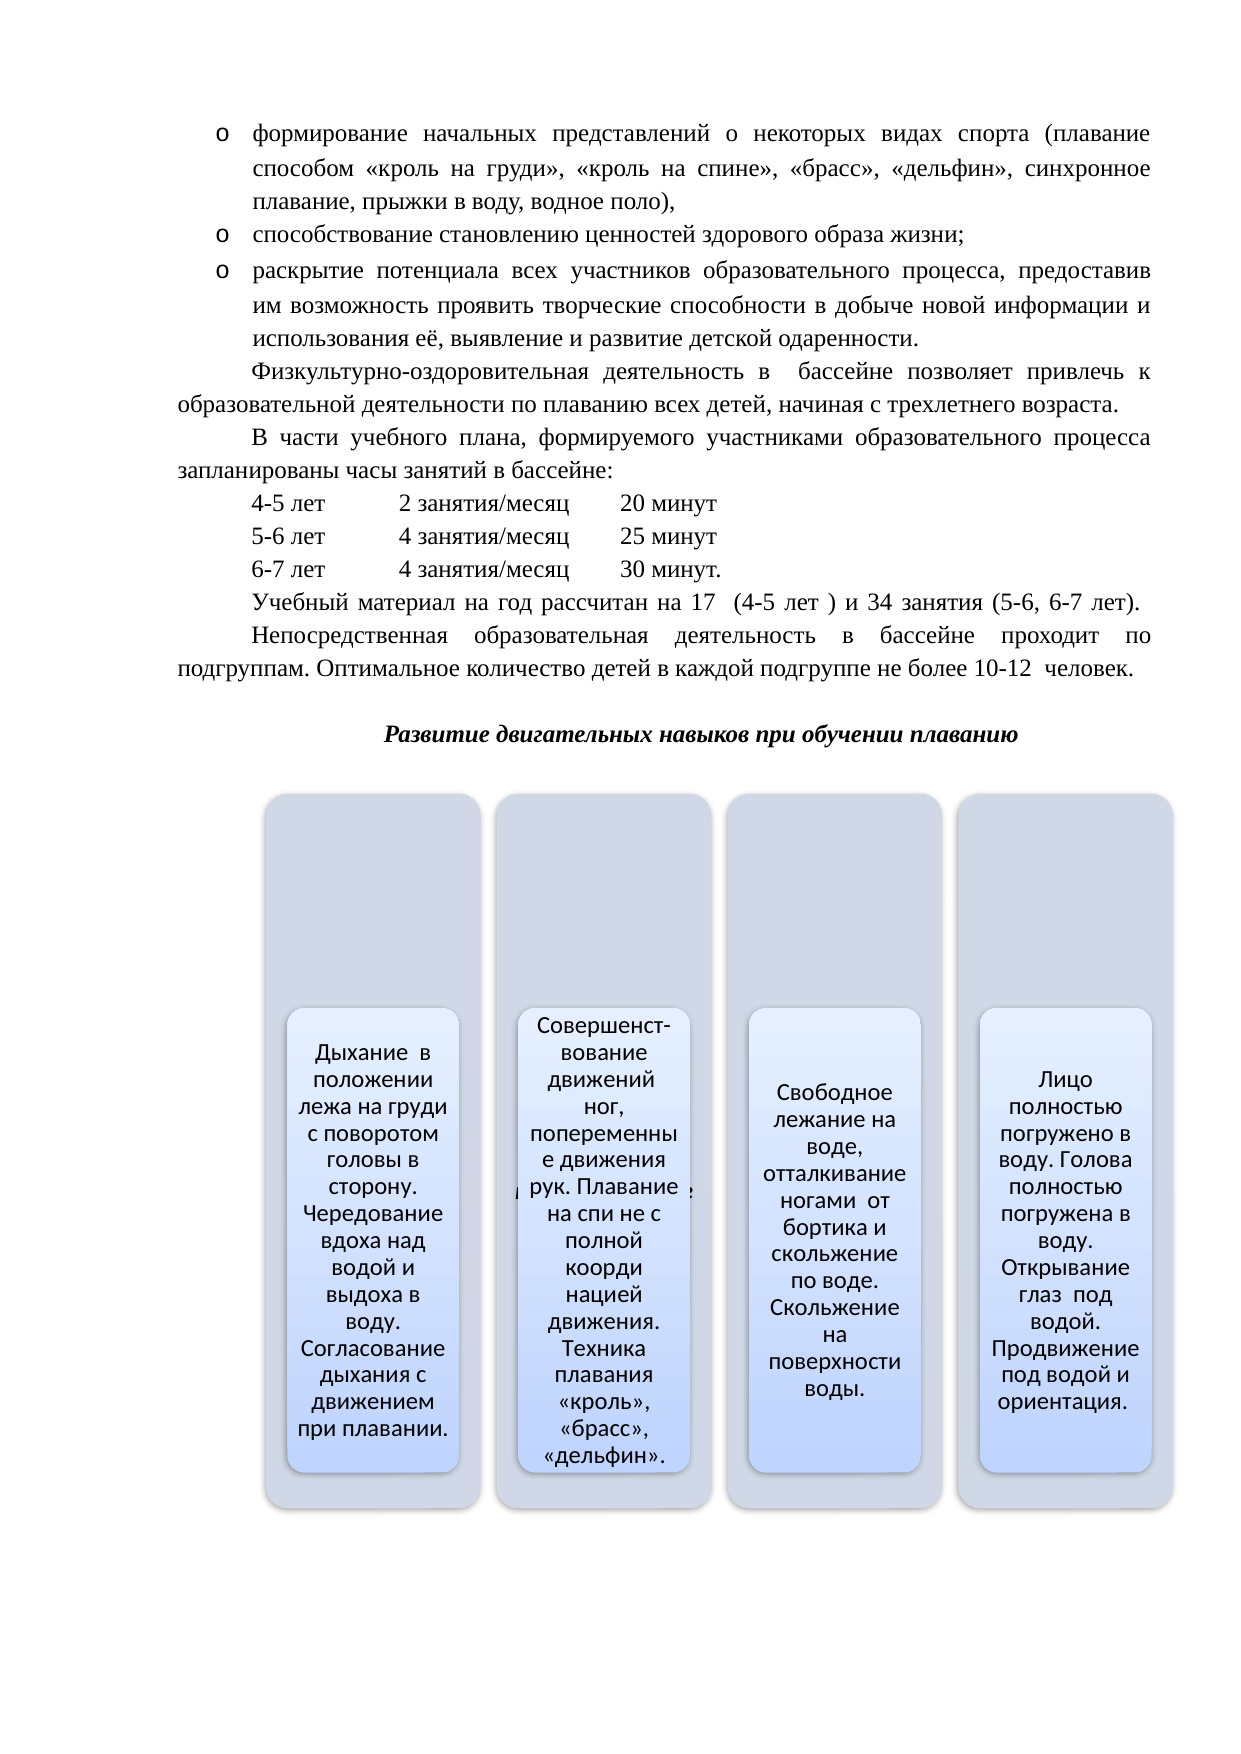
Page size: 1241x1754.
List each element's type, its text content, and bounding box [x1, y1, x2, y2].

text Физкультурно-оздоровительная деятельность в бассейне позволяет привлечь к образовательной деятельности по плаванию всех детей, начиная с трехлетнего возраста. [177, 356, 1152, 418]
text Развитие двигательных навыков при обучении плаванию [177, 719, 1152, 748]
text 5-6 лет 4 занятия/месяц 25 минут [177, 521, 1152, 550]
text 4-5 лет 2 занятия/месяц 20 минут [177, 488, 1152, 517]
list способствование становлению ценностей здорового образа жизни; [215, 219, 1152, 250]
text В части учебного плана, формируемого участниками образовательного процесса запланированы часы занятий в бассейне: [177, 422, 1152, 484]
text 6-7 лет 4 занятия/месяц 30 минут. [177, 554, 1152, 583]
text Учебный материал на год рассчитан на 17 (4-5 лет ) и 34 занятия (5-6, 6-7 лет). Непосредственная образовательная деятельность в бассейне проходит по подгруппам. Оптимальное количество детей в каждой подгруппе не более 10-12 человек. [177, 587, 1152, 682]
list раскрытие потенциала всех участников образовательного процесса, предоставив им возможность проявить творческие способности в добыче новой информации и использования её, выявление и развитие детской одаренности. [215, 255, 1152, 352]
list формирование начальных представлений о некоторых видах спорта (плавание способом «кроль на груди», «кроль на спине», «брасс», «дельфин», синхронное плавание, прыжки в воду, водное поло), [215, 118, 1152, 215]
